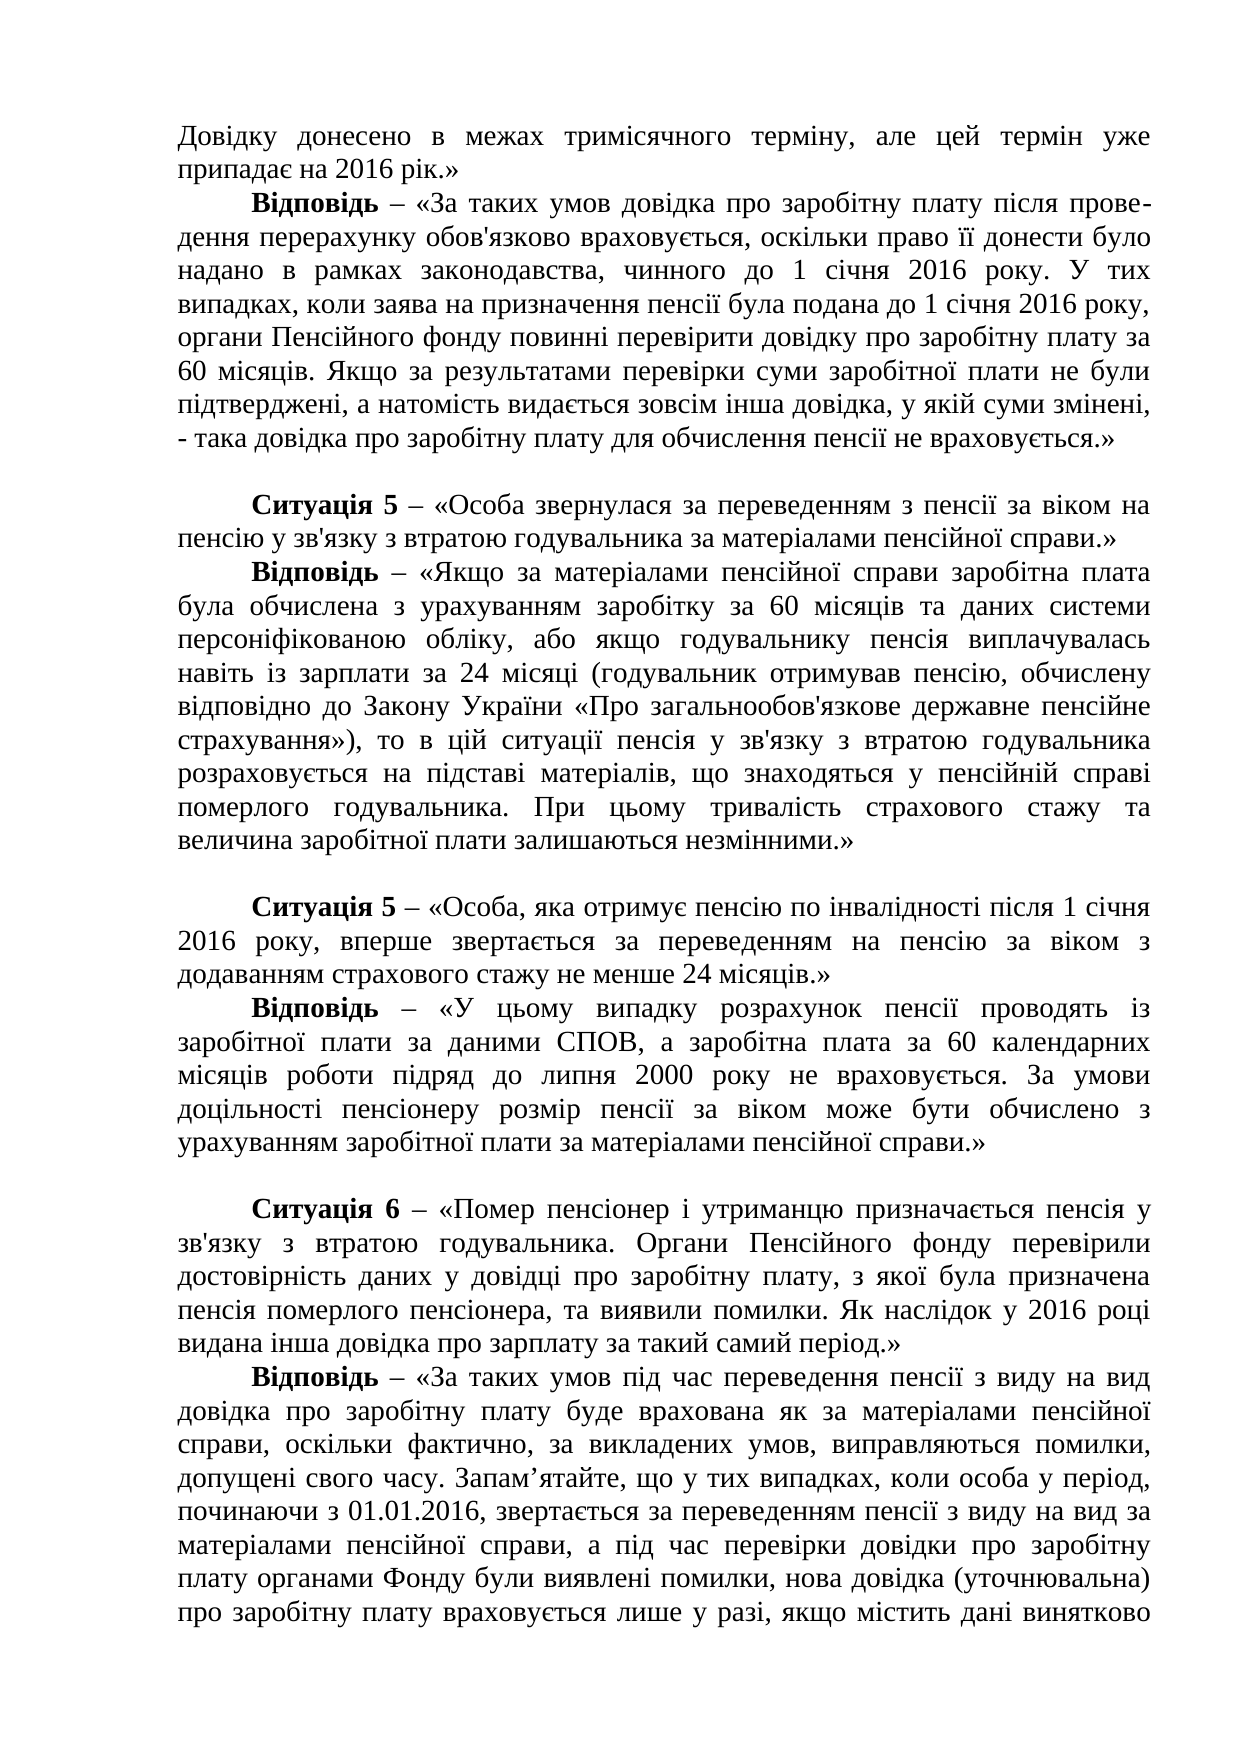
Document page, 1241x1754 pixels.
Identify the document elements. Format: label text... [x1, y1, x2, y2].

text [177, 118, 1152, 185]
text Ситуація 5 – «Особа звернулася за переведенням з пенсії за віком на пенсію у зв'язку з втратою годувальника за матеріалами пенсійної справи.» [177, 487, 1152, 554]
text Відповідь – «За таких умов довідка про заробітну плату після проведення перерахунку обов'язково враховується, оскільки право її донести було надано в рамках законодавства, чинного до 1 січня 2016 року. У тих випадках, коли заява на призначення пенсії була подана до 1 січня 2016 року, органи Пенсійного фонду повинні перевірити довідку про заробітну плату за 60 місяців. Якщо за результатами перевірки суми заробітної плати не були підтверджені, а натомість видається зовсім інша довідка, у якій суми змінені, - така довідка про заробітну плату для обчислення пенсії не враховується.» [177, 185, 1152, 453]
text Відповідь – «Якщо за матеріалами пенсійної справи заробітна плата була обчислена з урахуванням заробітку за 60 місяців та даних системи персоніфікованою обліку, або якщо годувальнику пенсія виплачувалась навіть із зарплати за 24 місяці (годувальник отримував пенсію, обчислену відповідно до Закону України «Про загальнообов'язкове державне пенсійне страхування»), то в цій ситуації пенсія у зв'язку з втратою годувальника розраховується на підставі матеріалів, що знаходяться у пенсійній справі померлого годувальника. При цьому тривалість страхового стажу та величина заробітної плати залишаються незмінними.» [177, 554, 1152, 856]
text Ситуація 5 – «Особа, яка отримує пенсію по інвалідності після 1 січня 2016 року, вперше звертається за переведенням на пенсію за віком з додаванням страхового стажу не менше 24 місяців.» [177, 889, 1152, 990]
text Ситуація 6 – «Помер пенсіонер і утриманцю призначається пенсія у зв'язку з втратою годувальника. Органи Пенсійного фонду перевірили достовірність даних у довідці про заробітну плату, з якої була призначена пенсія померлого пенсіонера, та виявили помилки. Як наслідок у 2016 році видана інша довідка про зарплату за такий самий період.» [177, 1191, 1152, 1359]
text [177, 1359, 1152, 1627]
text Відповідь – «У цьому випадку розрахунок пенсії проводять із заробітної плати за даними СПОВ, а заробітна плата за 60 календарних місяців роботи підряд до липня 2000 року не враховується. За умови доцільності пенсіонеру розмір пенсії за віком може бути обчислено з урахуванням заробітної плати за матеріалами пенсійної справи.» [177, 990, 1152, 1158]
